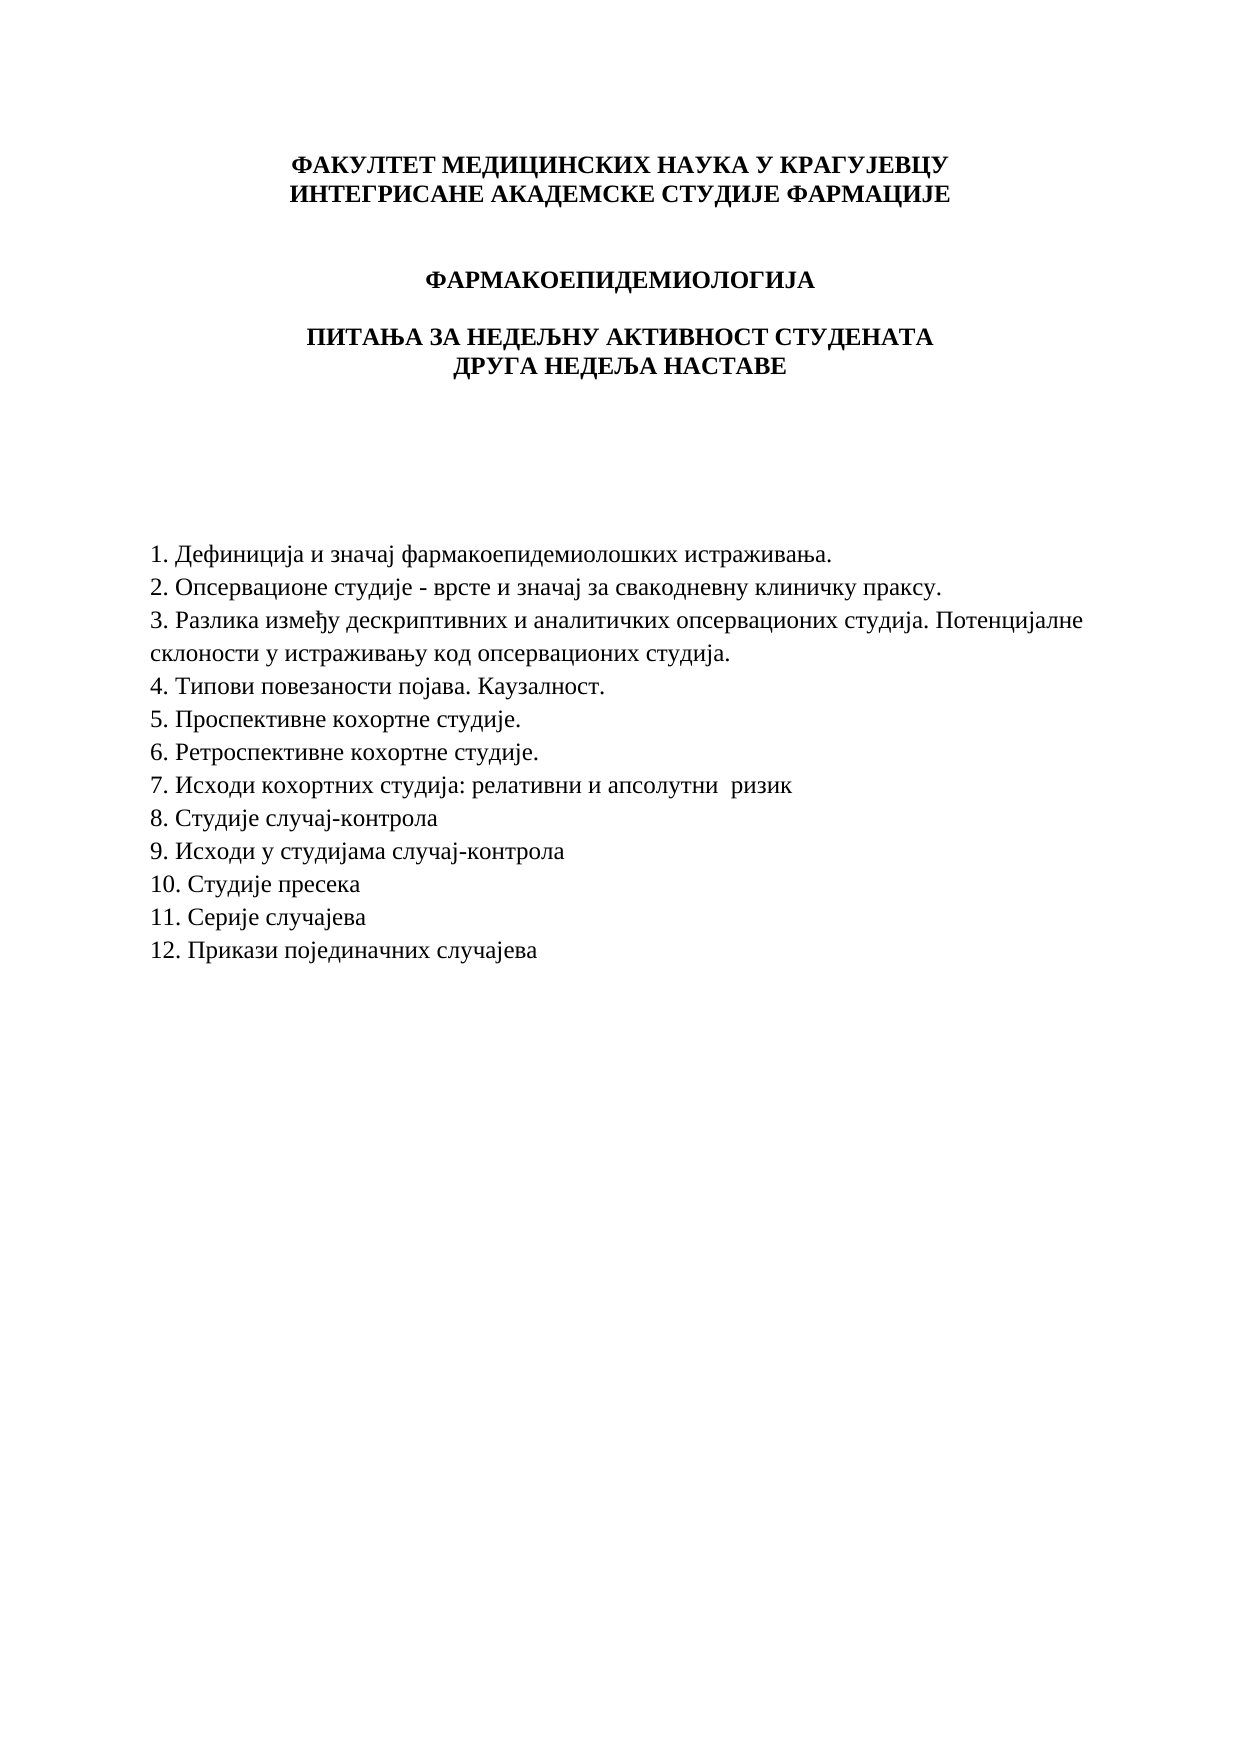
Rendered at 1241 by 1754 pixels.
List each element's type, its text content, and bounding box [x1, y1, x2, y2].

text 6. Ретроспективне кохортне студије. [150, 737, 1090, 766]
text 7. Исходи кохортних студија: релативни и апсолутни ризик [150, 770, 1090, 799]
text 1. Дефиниција и значај фармакоепидемиолошких истраживања. [150, 539, 1090, 568]
text ПИТАЊА ЗА НЕДЕЉНУ АКТИВНОСТ СТУДЕНАТА [150, 322, 1090, 351]
text ДРУГА НЕДЕЉА НАСТАВЕ [150, 351, 1090, 380]
text ИНТЕГРИСАНЕ АКАДЕМСКЕ СТУДИЈE ФАРМАЦИЈЕ [150, 179, 1090, 207]
text 5. Проспективне кохортне студије. [150, 704, 1090, 733]
text ФАКУЛТЕТ МЕДИЦИНСКИХ НАУКА У КРАГУЈЕВЦУ [150, 150, 1090, 179]
text 9. Исходи у студијама случај-контрола [150, 836, 1090, 865]
text 8. Студије случај-контрола [150, 803, 1090, 832]
text 11. Серије случајева [150, 902, 1090, 931]
text 12. Прикази појединачних случајева [150, 935, 1090, 964]
text 3. Разлика између дескриптивних и аналитичких опсервационих студија. Потенцијалне склоности у истраживању код опсервационих студија. [150, 605, 1090, 667]
text ФАРМАКОЕПИДЕМИОЛОГИЈА [150, 265, 1090, 294]
text 10. Студије пресека [150, 869, 1090, 898]
text 4. Типови повезаности појава. Каузалност. [150, 671, 1090, 700]
text 2. Опсервационе студије - врсте и значај за свакодневну клиничку праксу. [150, 572, 1090, 601]
